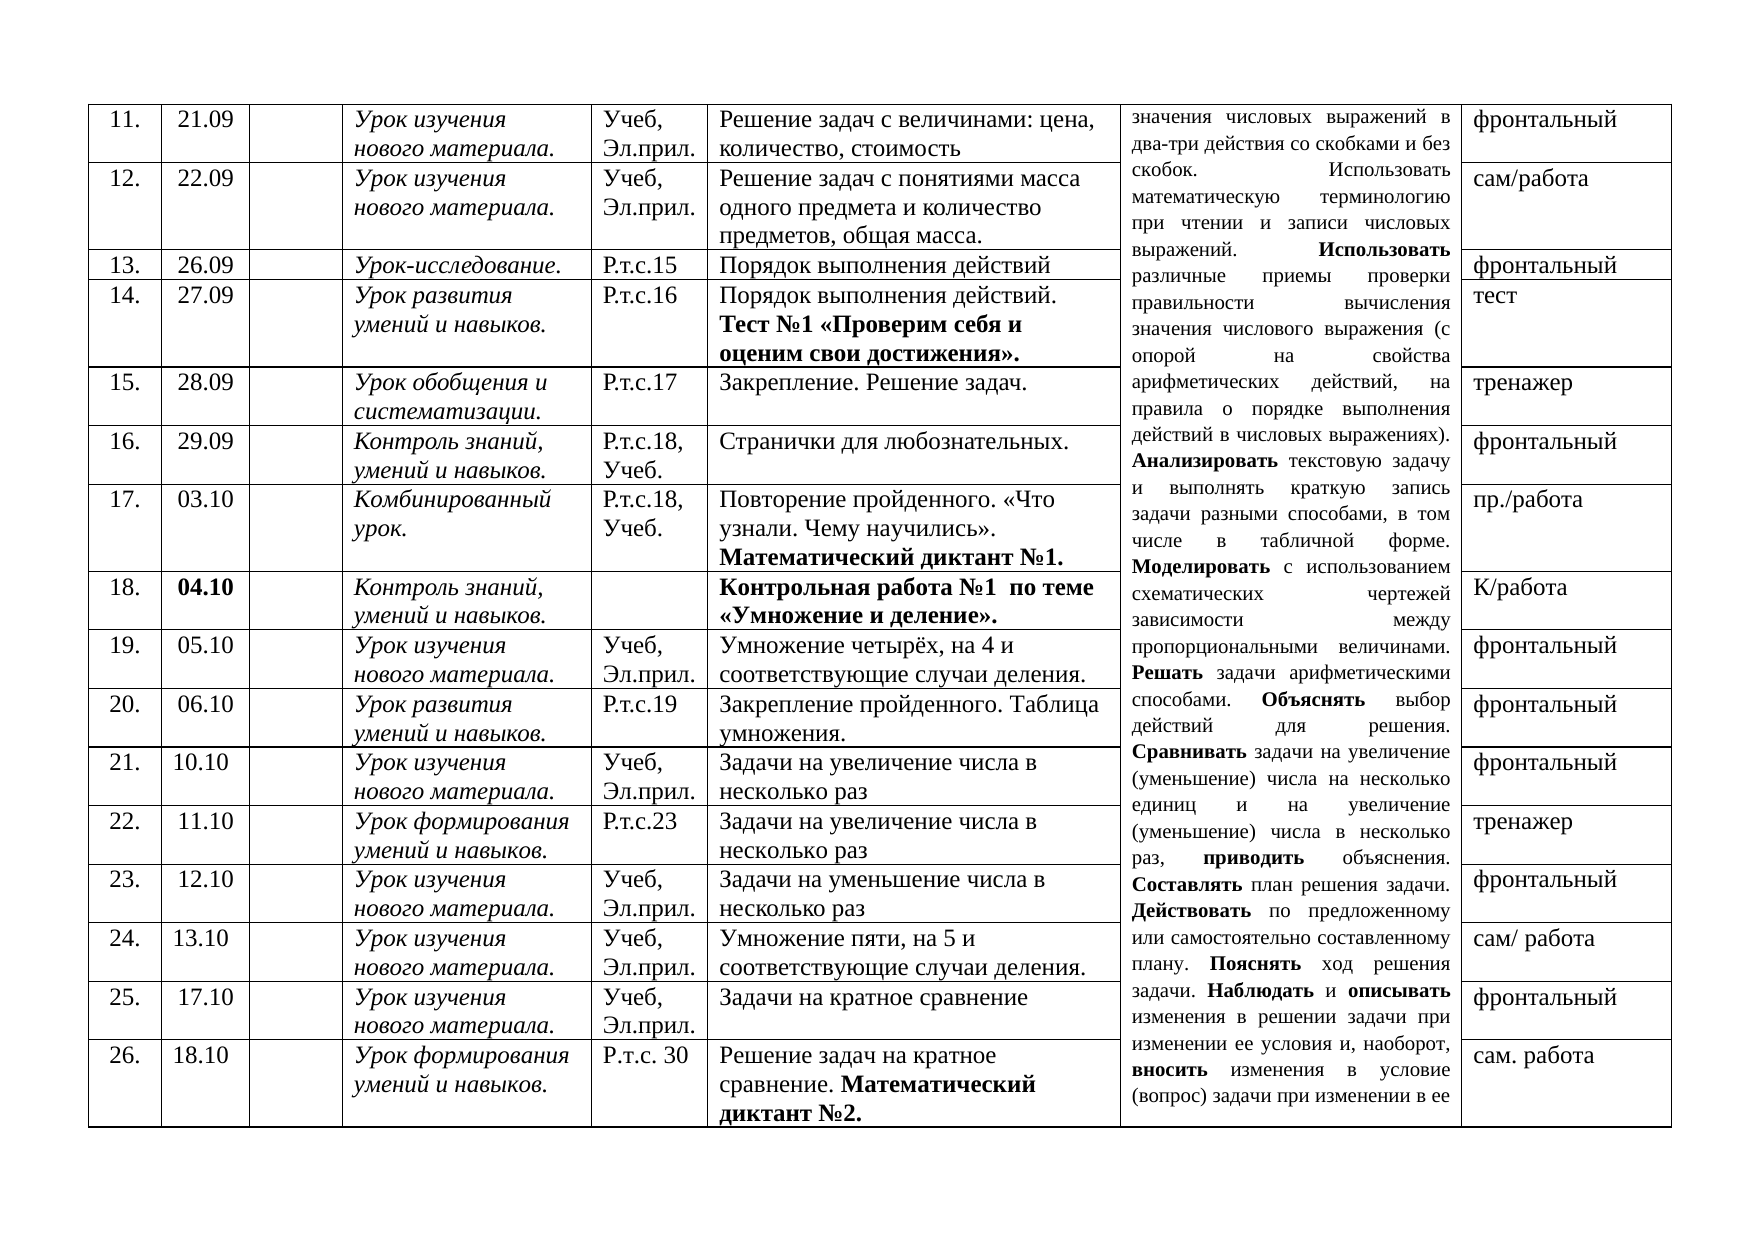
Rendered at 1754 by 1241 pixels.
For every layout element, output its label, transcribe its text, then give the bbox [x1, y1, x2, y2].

table_cell 18. [89, 572, 161, 629]
table_cell 26.09 [162, 250, 249, 279]
table_cell 12.10 [162, 865, 249, 922]
table_cell 14. [89, 280, 161, 366]
table_cell Контроль знаний, умений и навыков. [343, 572, 591, 629]
table_cell [250, 982, 342, 1039]
table_cell сам/работа [1462, 163, 1671, 249]
table_cell Урок формирования умений и навыков. [343, 1040, 591, 1126]
table_cell тренажер [1462, 368, 1671, 425]
table_cell [250, 865, 342, 922]
table_cell Урок изучения нового материала. [343, 163, 591, 249]
table_cell 11.10 [162, 806, 249, 863]
table_cell 20. [89, 689, 161, 746]
table_cell Урок изучения нового материала. [343, 865, 591, 922]
table_cell 10.10 [162, 748, 249, 805]
table_cell Урок развития умений и навыков. [343, 689, 591, 746]
table_cell 23. [89, 865, 161, 922]
table_cell Комбинированный урок. [343, 485, 591, 571]
table_cell Умножение четырёх, на 4 и соответствующие случаи деления. [708, 630, 1120, 688]
table_cell 21.09 [162, 105, 249, 162]
table_cell 24. [89, 923, 161, 981]
table_cell 04.10 [162, 572, 249, 629]
table_cell тренажер [1462, 806, 1671, 863]
table_cell Учеб, Эл.прил. [592, 748, 707, 805]
table_cell Задачи на увеличение числа в несколько раз [708, 806, 1120, 863]
table_cell Контроль знаний, умений и навыков. [343, 426, 591, 483]
table_cell 13.10 [162, 923, 249, 981]
table_cell 22. [89, 806, 161, 863]
table_cell Закрепление. Решение задач. [708, 368, 1120, 425]
table_cell 29.09 [162, 426, 249, 483]
table_cell [250, 1040, 342, 1126]
table_cell [250, 748, 342, 805]
table_cell Урок изучения нового материала. [343, 923, 591, 981]
table_cell [250, 572, 342, 629]
table_cell Урок изучения нового материала. [343, 105, 591, 162]
table_cell [250, 630, 342, 688]
table_cell 12. [89, 163, 161, 249]
table_cell [250, 368, 342, 425]
table_cell [592, 572, 707, 629]
table_cell Учеб, Эл.прил. [592, 923, 707, 981]
table_cell фронтальный [1462, 748, 1671, 805]
table_cell фронтальный [1462, 689, 1671, 746]
table_cell [250, 806, 342, 863]
table_cell 11. [89, 105, 161, 162]
table_cell [250, 163, 342, 249]
table_cell 06.10 [162, 689, 249, 746]
table_cell фронтальный [1462, 982, 1671, 1039]
table_cell [250, 923, 342, 981]
table_cell Учеб, Эл.прил. [592, 105, 707, 162]
table_cell тест [1462, 280, 1671, 366]
table_cell Р.т.с.18,Учеб. [592, 426, 707, 483]
table_cell [250, 689, 342, 746]
table_cell Урок изучения нового материала. [343, 630, 591, 688]
table_cell К/работа [1462, 572, 1671, 629]
table_cell 19. [89, 630, 161, 688]
table_cell Р.т.с.17 [592, 368, 707, 425]
table_cell [250, 250, 342, 279]
table_cell Порядок выполнения действий. Тест №1 «Проверим себя и оценим свои достижения». [708, 280, 1120, 366]
table_cell сам. работа [1462, 1040, 1671, 1126]
table_cell Р.т.с.18, Учеб. [592, 485, 707, 571]
table_cell Р.т.с.19 [592, 689, 707, 746]
table_cell [250, 280, 342, 366]
table_cell 18.10 [162, 1040, 249, 1126]
table_cell Учеб, Эл.прил. [592, 982, 707, 1039]
table_cell фронтальный [1462, 105, 1671, 162]
table_cell фронтальный [1462, 250, 1671, 279]
table_cell Задачи на уменьшение числа в несколько раз [708, 865, 1120, 922]
table_cell Урок изучения нового материала. [343, 748, 591, 805]
table_cell Урок-исследование. [343, 250, 591, 279]
table_cell Задачи на кратное сравнение [708, 982, 1120, 1039]
table_cell Р.т.с.16 [592, 280, 707, 366]
table_cell 03.10 [162, 485, 249, 571]
table_cell Странички для любознательных. [708, 426, 1120, 483]
table_cell фронтальный [1462, 865, 1671, 922]
table_cell Решение задач с величинами: цена, количество, стоимость [708, 105, 1120, 162]
table_cell Урок обобщения и систематизации. [343, 368, 591, 425]
table_cell 17.10 [162, 982, 249, 1039]
table_cell Учеб, Эл.прил. [592, 163, 707, 249]
table_cell 27.09 [162, 280, 249, 366]
table_cell фронтальный [1462, 630, 1671, 688]
table_cell [250, 105, 342, 162]
table_cell Р.т.с.23 [592, 806, 707, 863]
table_cell Урок развития умений и навыков. [343, 280, 591, 366]
table_cell Повторение пройденного. «Что узнали. Чему научились». Математический диктант №1. [708, 485, 1120, 571]
table_cell Учеб, Эл.прил. [592, 630, 707, 688]
table_cell 13. [89, 250, 161, 279]
table_cell 17. [89, 485, 161, 571]
table_cell 05.10 [162, 630, 249, 688]
table_cell Урок формирования умений и навыков. [343, 806, 591, 863]
table_cell сам/ работа [1462, 923, 1671, 981]
table_cell 16. [89, 426, 161, 483]
table_cell Умножение пяти, на 5 и соответствующие случаи деления. [708, 923, 1120, 981]
table_cell [250, 426, 342, 483]
table_cell Контрольная работа №1 по теме «Умножение и деление». [708, 572, 1120, 629]
table_cell [250, 485, 342, 571]
table_cell Закрепление пройденного. Таблица умножения. [708, 689, 1120, 746]
table_cell Решение задач с понятиями масса одного предмета и количество предметов, общая масса. [708, 163, 1120, 249]
table_cell Р.т.с.15 [592, 250, 707, 279]
table_cell 15. [89, 368, 161, 425]
table_cell Р.т.с. 30 [592, 1040, 707, 1126]
table_cell Учеб, Эл.прил. [592, 865, 707, 922]
table_cell Задачи на увеличение числа в несколько раз [708, 748, 1120, 805]
table_cell Порядок выполнения действий [708, 250, 1120, 279]
table_cell фронтальный [1462, 426, 1671, 483]
table_cell 22.09 [162, 163, 249, 249]
table_cell Урок изучения нового материала. [343, 982, 591, 1039]
table_cell 28.09 [162, 368, 249, 425]
table_cell Решение задач на кратное сравнение. Математический диктант №2. [708, 1040, 1120, 1126]
table_cell пр./работа [1462, 485, 1671, 571]
table_cell 21. [89, 748, 161, 805]
table_cell 25. [89, 982, 161, 1039]
table_cell 26. [89, 1040, 161, 1126]
